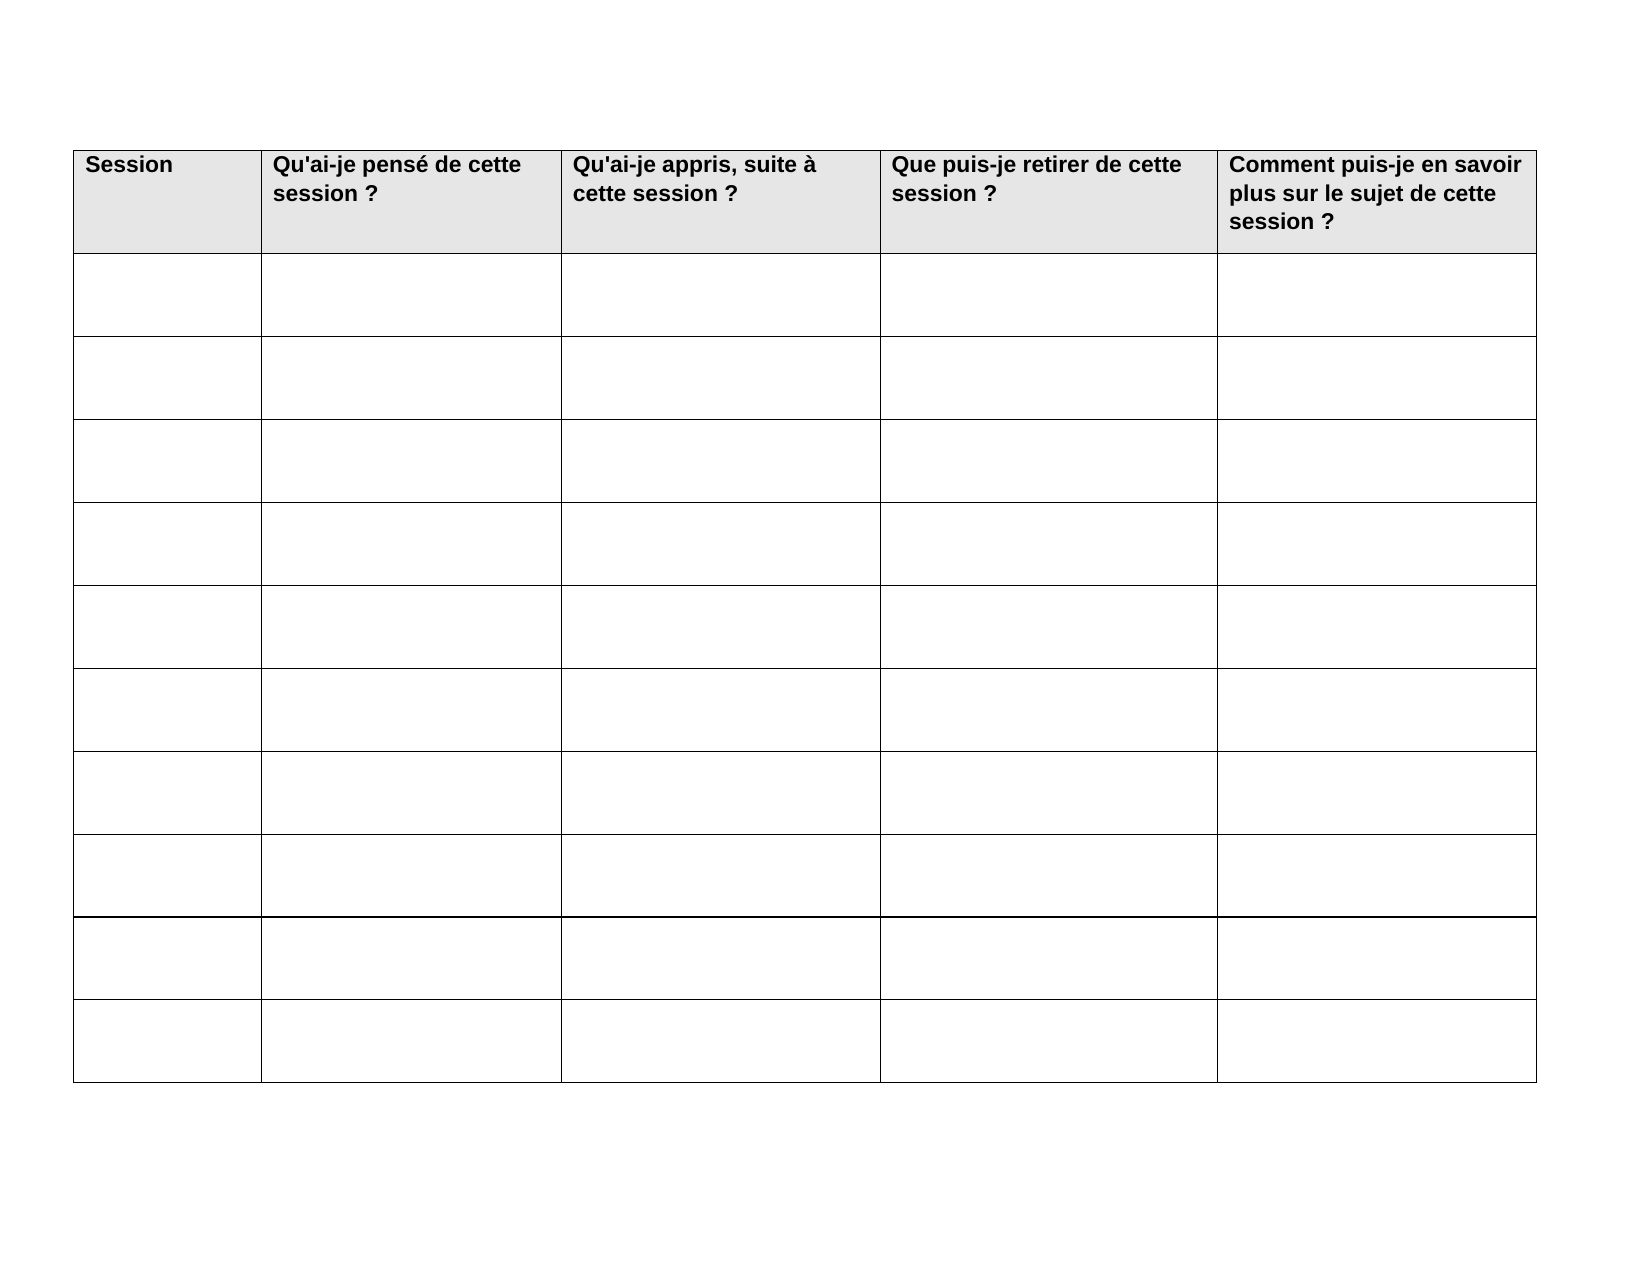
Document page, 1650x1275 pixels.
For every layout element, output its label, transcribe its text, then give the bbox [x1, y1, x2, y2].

table_header Qu'ai-je appris, suite à cette session ? [562, 151, 880, 253]
table_header Comment puis-je en savoir plus sur le sujet de cette session ? [1218, 151, 1536, 253]
table_cell [74, 420, 261, 502]
table_cell [262, 337, 561, 419]
table_cell [262, 420, 561, 502]
table_cell [881, 1000, 1217, 1082]
table_cell [881, 254, 1217, 336]
table_cell [1218, 337, 1536, 419]
table_cell [262, 669, 561, 751]
table_cell [74, 669, 261, 751]
table_cell [881, 918, 1217, 999]
table_cell [562, 586, 880, 668]
table_cell [74, 835, 261, 916]
table_cell [74, 1000, 261, 1082]
table_cell [562, 669, 880, 751]
table_cell [262, 254, 561, 336]
table_cell [881, 420, 1217, 502]
table_cell [1218, 1000, 1536, 1082]
table_cell [562, 420, 880, 502]
table_cell [262, 586, 561, 668]
table_cell [562, 503, 880, 585]
table_cell [74, 918, 261, 999]
table_header Session [74, 151, 261, 253]
table_cell [1218, 254, 1536, 336]
table_cell [1218, 835, 1536, 916]
table_cell [1218, 669, 1536, 751]
table_cell [262, 918, 561, 999]
table_cell [562, 254, 880, 336]
table_cell [1218, 586, 1536, 668]
table_cell [562, 337, 880, 419]
table_cell [881, 503, 1217, 585]
table_cell [262, 752, 561, 833]
table_cell [262, 503, 561, 585]
table_cell [562, 918, 880, 999]
table_cell [881, 752, 1217, 833]
table_cell [1218, 503, 1536, 585]
table_cell [562, 835, 880, 916]
table_cell [74, 337, 261, 419]
table_header Que puis-je retirer de cette session ? [881, 151, 1217, 253]
table_cell [1218, 918, 1536, 999]
table_cell [1218, 420, 1536, 502]
table_header Qu'ai-je pensé de cette session ? [262, 151, 561, 253]
table_cell [74, 254, 261, 336]
table_cell [881, 835, 1217, 916]
table_cell [1218, 752, 1536, 833]
table_cell [74, 752, 261, 833]
table_cell [74, 586, 261, 668]
table_cell [881, 337, 1217, 419]
table_cell [881, 586, 1217, 668]
table_cell [262, 835, 561, 916]
table_cell [262, 1000, 561, 1082]
table_cell [562, 1000, 880, 1082]
table_cell [74, 503, 261, 585]
table_cell [562, 752, 880, 833]
table_cell [881, 669, 1217, 751]
